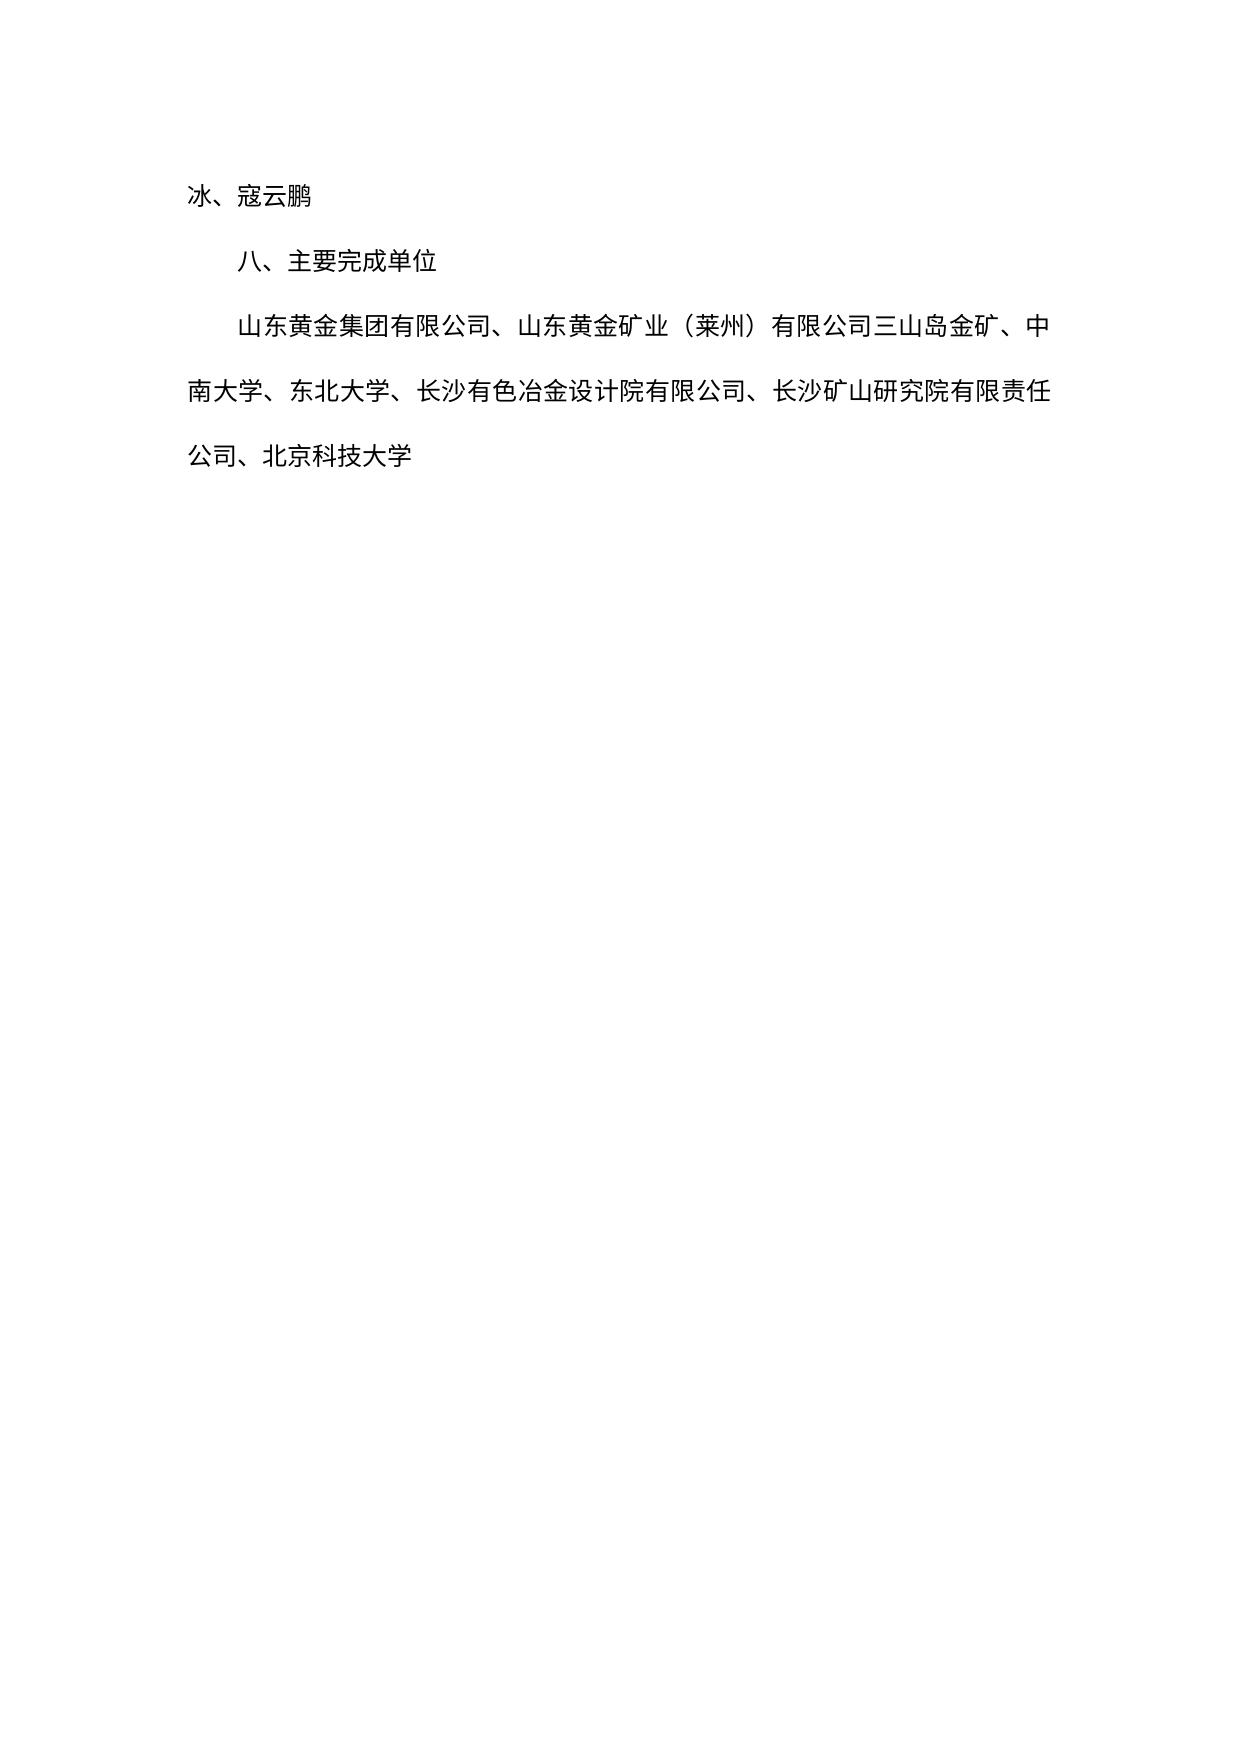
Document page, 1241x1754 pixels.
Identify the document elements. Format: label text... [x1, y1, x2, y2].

text 山东黄金集团有限公司、山东黄金矿业（莱州）有限公司三山岛金矿、中南大学、东北大学、长沙有色冶金设计院有限公司、长沙矿山研究院有限责任公司、北京科技大学 [187, 292, 1053, 487]
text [187, 162, 1053, 227]
text 八、主要完成单位 [187, 227, 1053, 292]
